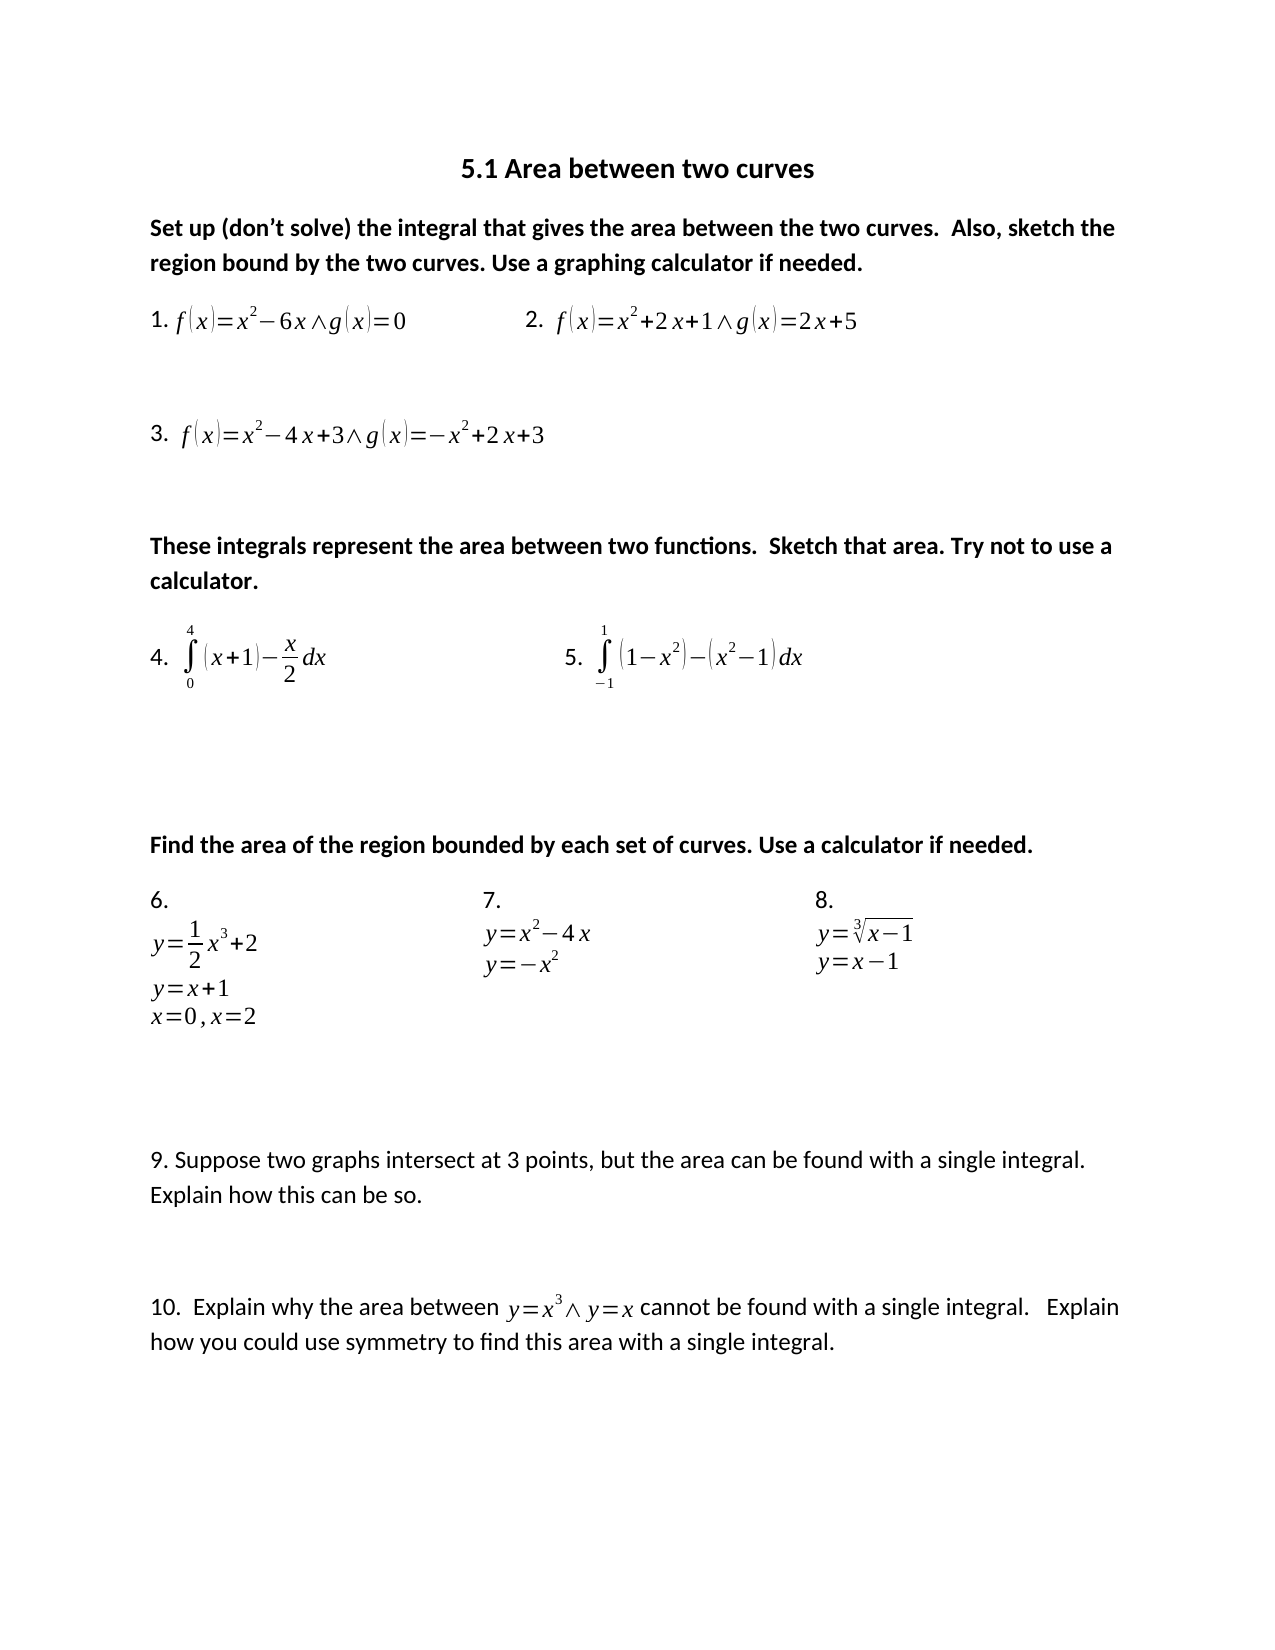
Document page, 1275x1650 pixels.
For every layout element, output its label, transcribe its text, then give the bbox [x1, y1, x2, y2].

text 10. Explain why the area between cannot be found with a single integral. Explain how you could use symmetry to find this area with a single integral. [150, 1291, 1125, 1357]
table_header 8. [804, 885, 1136, 1091]
text 1. 2. [150, 303, 1125, 335]
text 5.1 Area between two curves [150, 150, 1125, 186]
text 9. Suppose two graphs intersect at 3 points, but the area can be found with a single integral. Explain how this can be so. [150, 1144, 1125, 1210]
text Find the area of the region bounded by each set of curves. Use a calculator if needed. [150, 829, 1125, 859]
text 4. 5. [150, 621, 1125, 692]
text Set up (don’t solve) the integral that gives the area between the two curves. Also, sketch the region bound by the two curves. Use a graphing calculator if needed. [150, 212, 1125, 277]
table_header 7. [471, 885, 804, 1091]
text 3. [150, 416, 1125, 449]
table_header 6. [139, 885, 471, 1091]
text These integrals represent the area between two functions. Sketch that area. Try not to use a calculator. [150, 530, 1125, 596]
